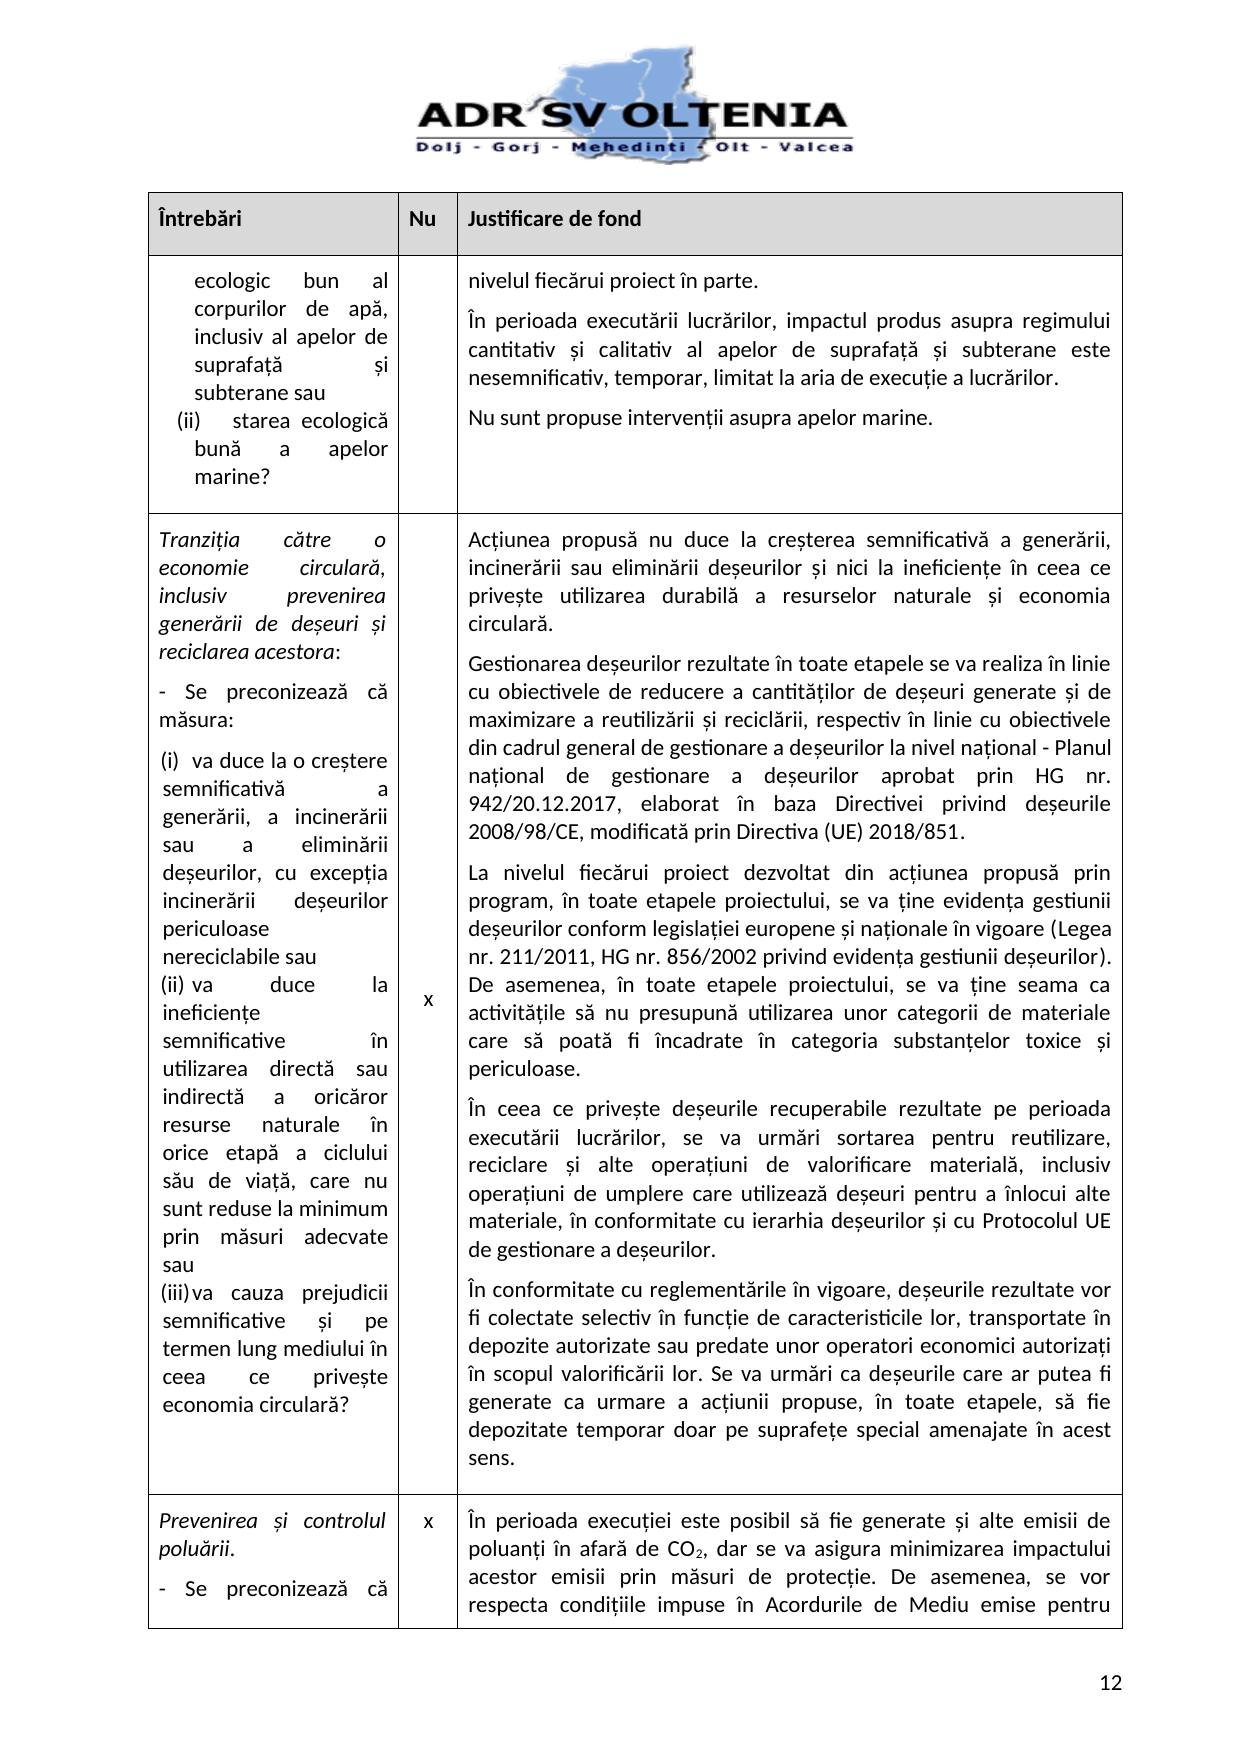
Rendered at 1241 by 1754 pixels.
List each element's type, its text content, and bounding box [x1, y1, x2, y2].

table_cell x [399, 256, 457, 513]
table_header Justificare de fond [458, 193, 1122, 255]
table_cell Acțiunea propusă nu duce la creșterea semnificativă a generării, incinerării sau eliminării deșeurilor și nici la ineficiențe în ceea ce privește utilizarea durabilă a resurselor naturale și economia circulară. Gestionarea deşeurilor rezultate în toate etapele se va realiza în linie cu obiectivele de reducere a cantităţilor de deşeuri generate şi de maximizare a reutilizării şi reciclării, respectiv în linie cu obiectivele din cadrul general de gestionare a deşeurilor la nivel naţional - Planul naţional de gestionare a deşeurilor aprobat prin HG nr. 942/20.12.2017, elaborat în baza Directivei privind deșeurile 2008/98/CE, modificată prin Directiva (UE) 2018/851. La nivelul fiecărui proiect dezvoltat din acțiunea propusă prin program, în toate etapele proiectului, se va ţine evidenţa gestiunii deşeurilor conform legislației europene și naționale în vigoare (Legea nr. 211/2011, HG nr. 856/2002 privind evidența gestiunii deșeurilor). De asemenea, în toate etapele proiectului, se va ține seama ca activitățile să nu presupună utilizarea unor categorii de materiale care să poată fi încadrate în categoria substanțelor toxice și periculoase. În ceea ce priveşte deşeurile recuperabile rezultate pe perioada executării lucrărilor, se va urmări sortarea pentru reutilizare, reciclare și alte operațiuni de valorificare materială, inclusiv operațiuni de umplere care utilizează deșeuri pentru a înlocui alte materiale, în conformitate cu ierarhia deșeurilor și cu Protocolul UE de gestionare a deșeurilor. În conformitate cu reglementările în vigoare, deşeurile rezultate vor fi colectate selectiv în funcţie de caracteristicile lor, transportate în depozite autorizate sau predate unor operatori economici autorizați în scopul valorificării lor. Se va urmări ca deşeurile care ar putea fi generate ca urmare a acțiunii propuse, în toate etapele, să fie depozitate temporar doar pe suprafeţe special amenajate în acest sens. [458, 514, 1122, 1494]
picture [411, 44, 859, 165]
table_cell x [399, 514, 457, 1494]
table_cell x [399, 1495, 457, 1628]
table_header Întrebări [149, 193, 398, 255]
table_cell Tranziția către o economie circulară, inclusiv prevenirea generării de deșeuri și reciclarea acestora: - Se preconizează că măsura: va duce la o creștere semnificativă a generării, a incinerării sau a eliminării deșeurilor, cu excepția incinerării deșeurilor periculoase nereciclabile sau va duce la ineficiențe semnificative în utilizarea directă sau indirectă a oricăror resurse naturale în orice etapă a ciclului său de viață, care nu sunt reduse la minimum prin măsuri adecvate sau va cauza prejudicii semnificative și pe termen lung mediului în ceea ce privește economia circulară? [149, 514, 398, 1494]
table_header Nu [399, 193, 457, 255]
table_cell Prevenirea și controlul poluării. - Se preconizează că măsura va duce la o creștere semnificativă a emisiilor de poluanți în aer, apă sau sol? [149, 1495, 398, 1628]
